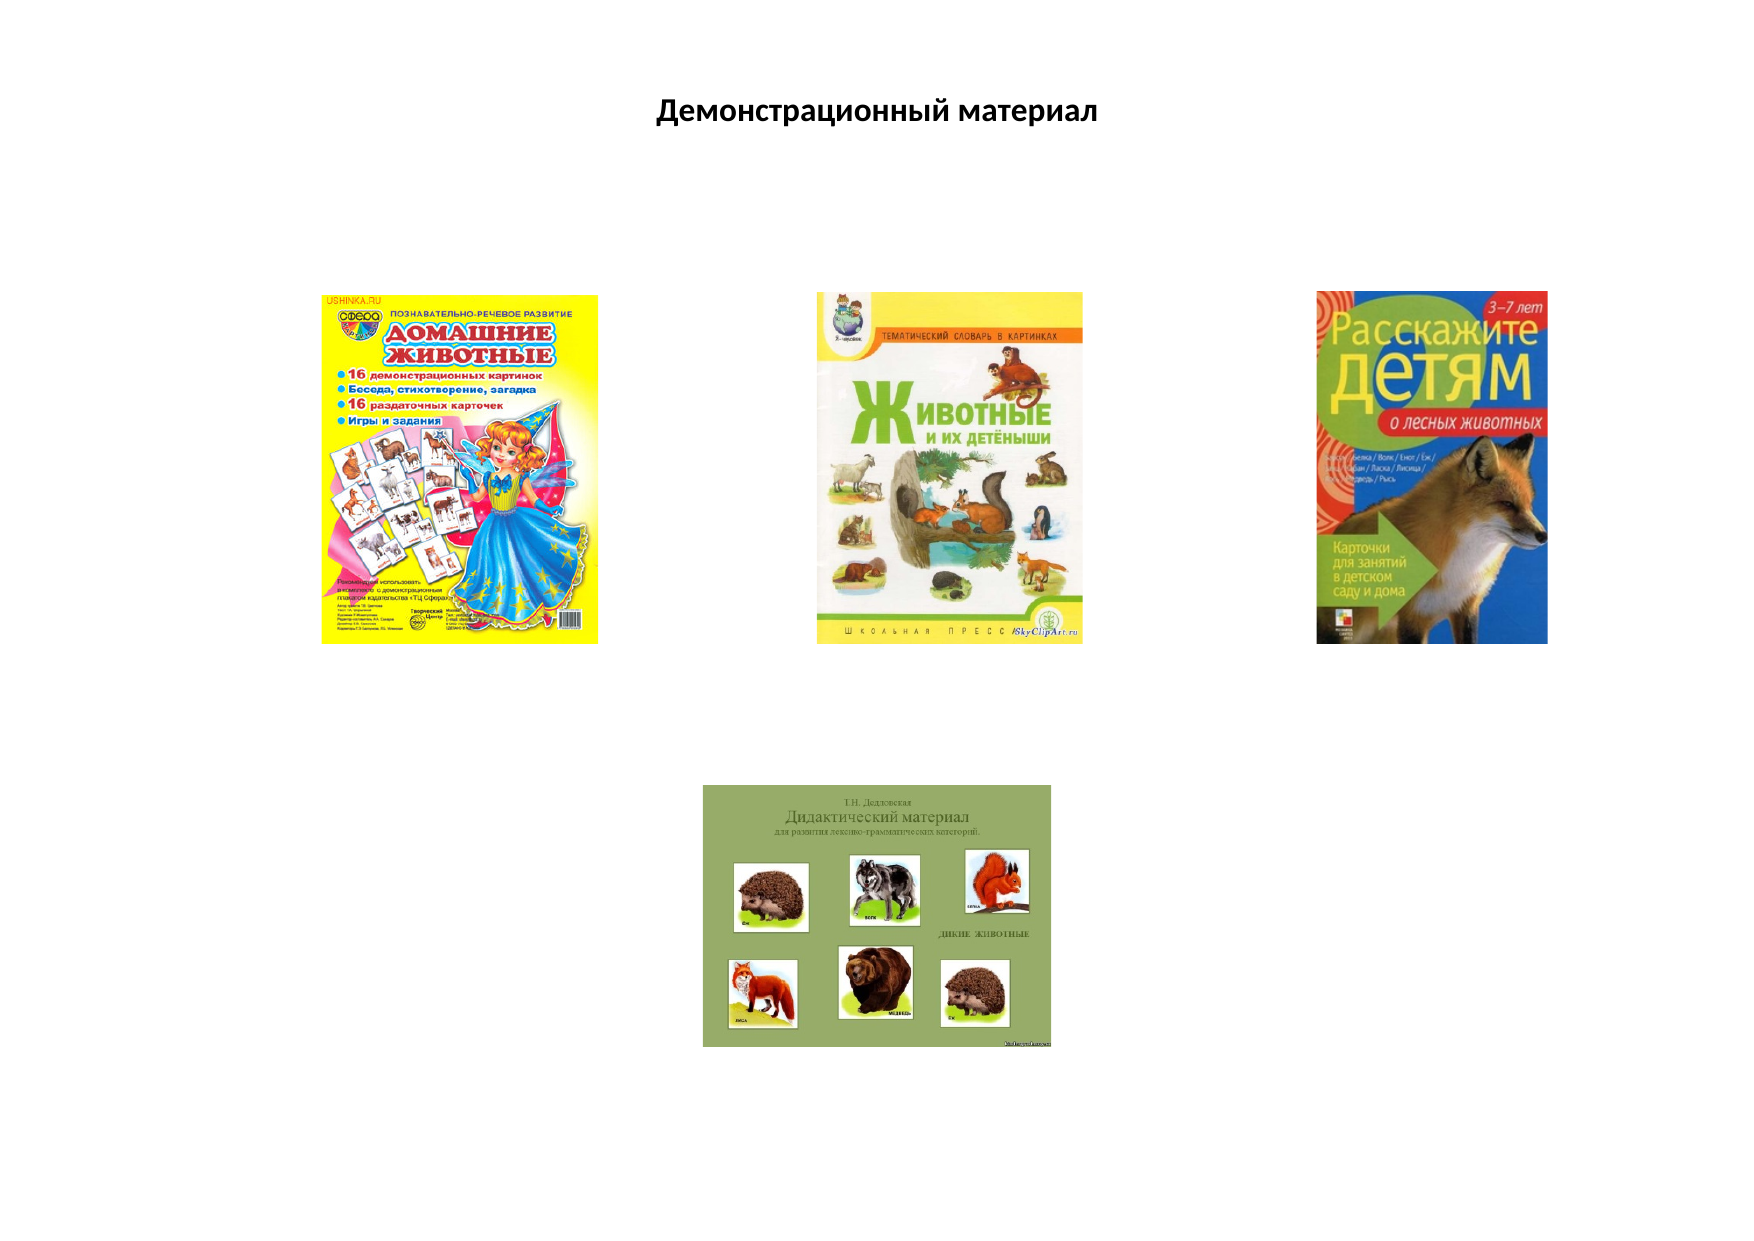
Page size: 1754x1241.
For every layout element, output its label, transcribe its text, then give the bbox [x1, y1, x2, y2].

picture [702, 785, 1052, 1047]
picture [816, 292, 1083, 644]
text Демонстрационный материал [118, 88, 1636, 129]
picture [1316, 291, 1548, 644]
picture [321, 295, 599, 644]
